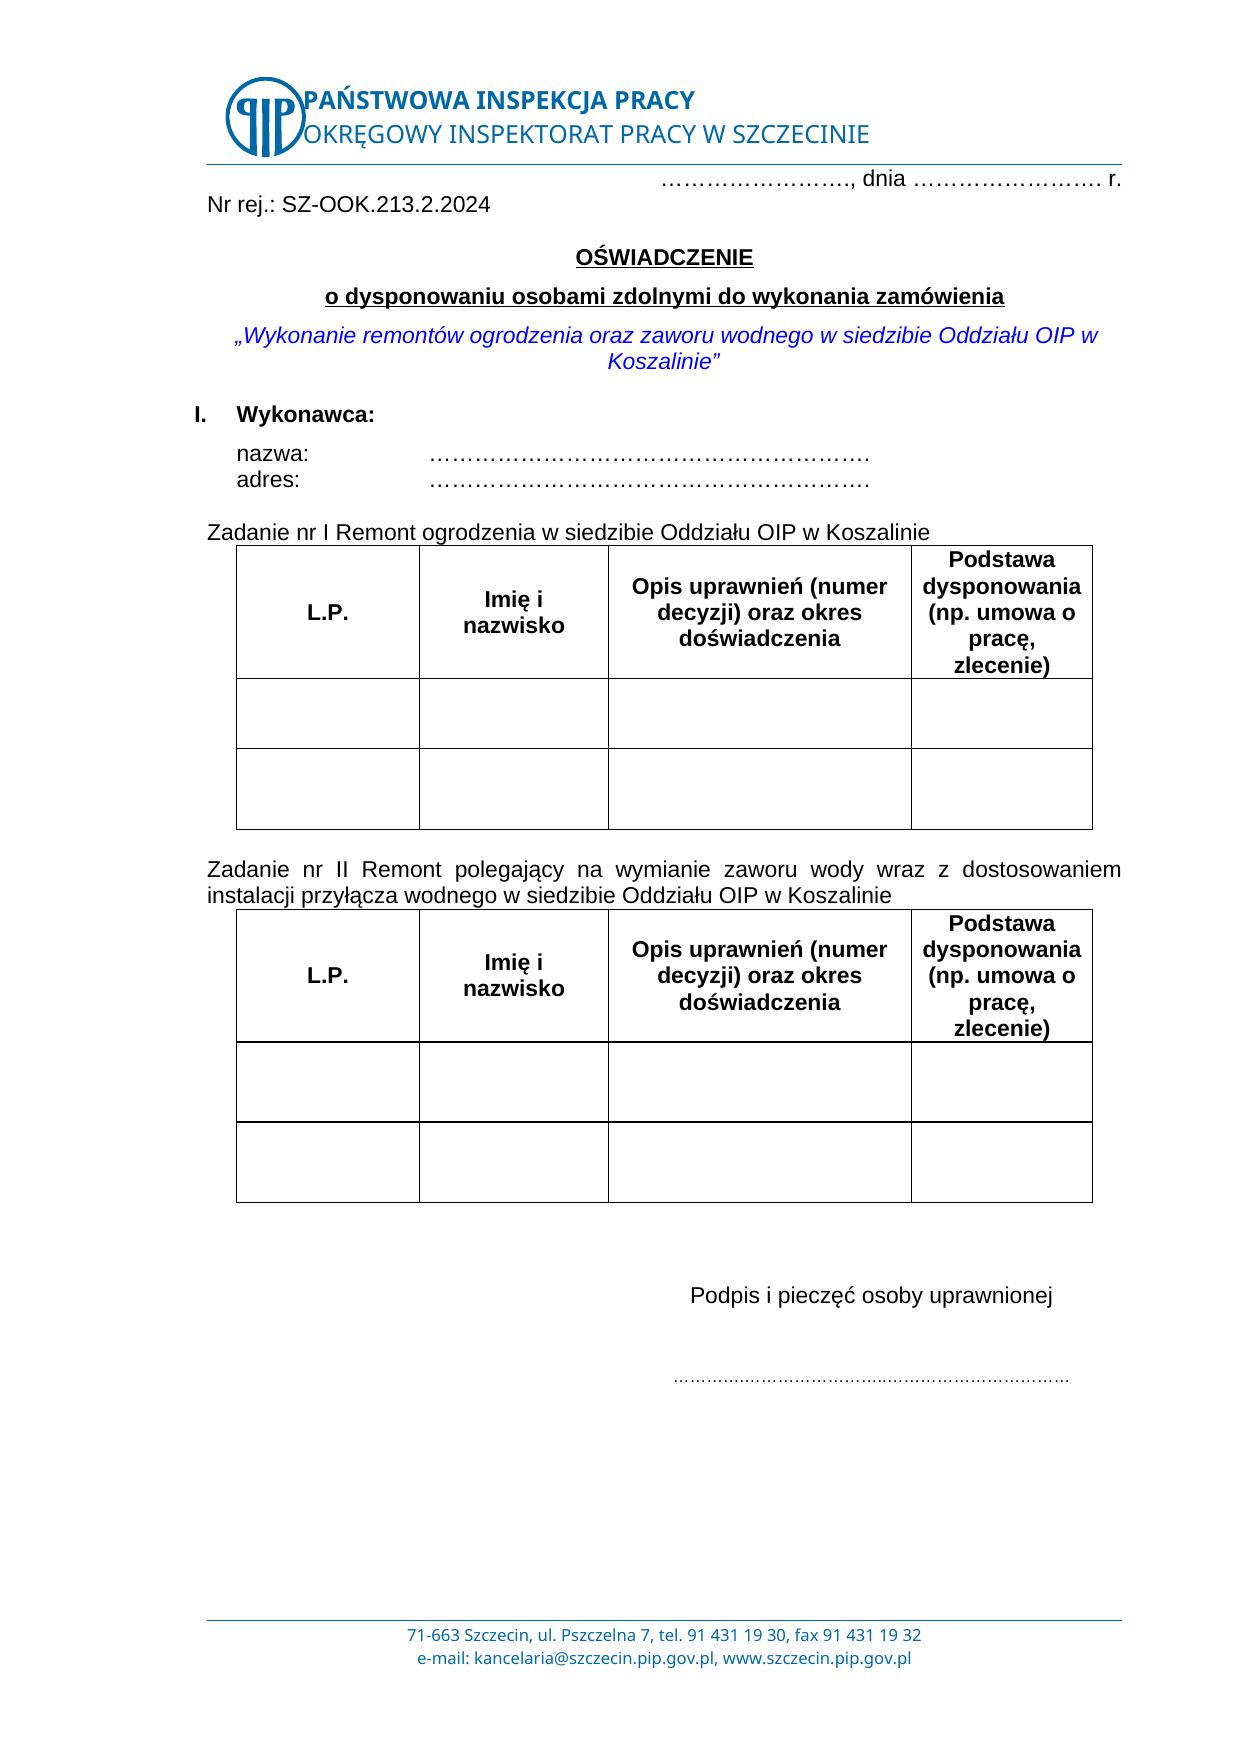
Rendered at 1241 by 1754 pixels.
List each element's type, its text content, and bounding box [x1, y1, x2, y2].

text o dysponowaniu osobami zdolnymi do wykonania zamówienia [207, 283, 1122, 309]
table_cell [237, 1123, 419, 1202]
table_cell [237, 679, 419, 748]
table_header Podstawa dysponowania (np. umowa o pracę, zlecenie) [912, 546, 1092, 678]
table_header L.P. [237, 910, 419, 1041]
table_cell [420, 1043, 608, 1121]
text „Wykonanie remontów ogrodzenia oraz zaworu wodnego w siedzibie Oddziału OIP w Koszalinie” [207, 322, 1122, 374]
table_cell [237, 749, 419, 828]
table_cell [420, 749, 608, 828]
text nazwa: …………………………………………………. [236, 440, 1122, 466]
table_cell [912, 1123, 1092, 1202]
table_cell [912, 1043, 1092, 1121]
table_cell [420, 1123, 608, 1202]
text ……………………., dnia ……………………. r. [207, 165, 1122, 191]
table_cell [609, 1043, 911, 1121]
table_cell [609, 1123, 911, 1202]
table_cell [912, 749, 1092, 828]
text ………….……………………..…………………………… [620, 1367, 1122, 1386]
table_cell [912, 679, 1092, 748]
table_header Imię i nazwisko [420, 910, 608, 1041]
table_header L.P. [237, 546, 419, 678]
table_header Opis uprawnień (numer decyzji) oraz okres doświadczenia [609, 546, 911, 678]
table_cell [609, 749, 911, 828]
table_cell [609, 679, 911, 748]
table_header Podstawa dysponowania (np. umowa o pracę, zlecenie) [912, 910, 1092, 1041]
text adres: …………………………………………………. [236, 466, 1122, 492]
table_cell [237, 1043, 419, 1121]
table_header Imię i nazwisko [420, 546, 608, 678]
text Nr rej.: SZ-OOK.213.2.2024 [207, 191, 1122, 218]
text Podpis i pieczęć osoby uprawnionej [620, 1282, 1122, 1308]
table_cell [420, 679, 608, 748]
table_header Opis uprawnień (numer decyzji) oraz okres doświadczenia [609, 910, 911, 1041]
list Wykonawca: [207, 401, 1122, 427]
text Zadanie nr II Remont polegający na wymianie zaworu wody wraz z dostosowaniem instalacji przyłącza wodnego w siedzibie Oddziału OIP w Koszalinie [207, 856, 1122, 908]
text OŚWIADCZENIE [207, 244, 1122, 271]
text Zadanie nr I Remont ogrodzenia w siedzibie Oddziału OIP w Koszalinie [207, 519, 1122, 545]
